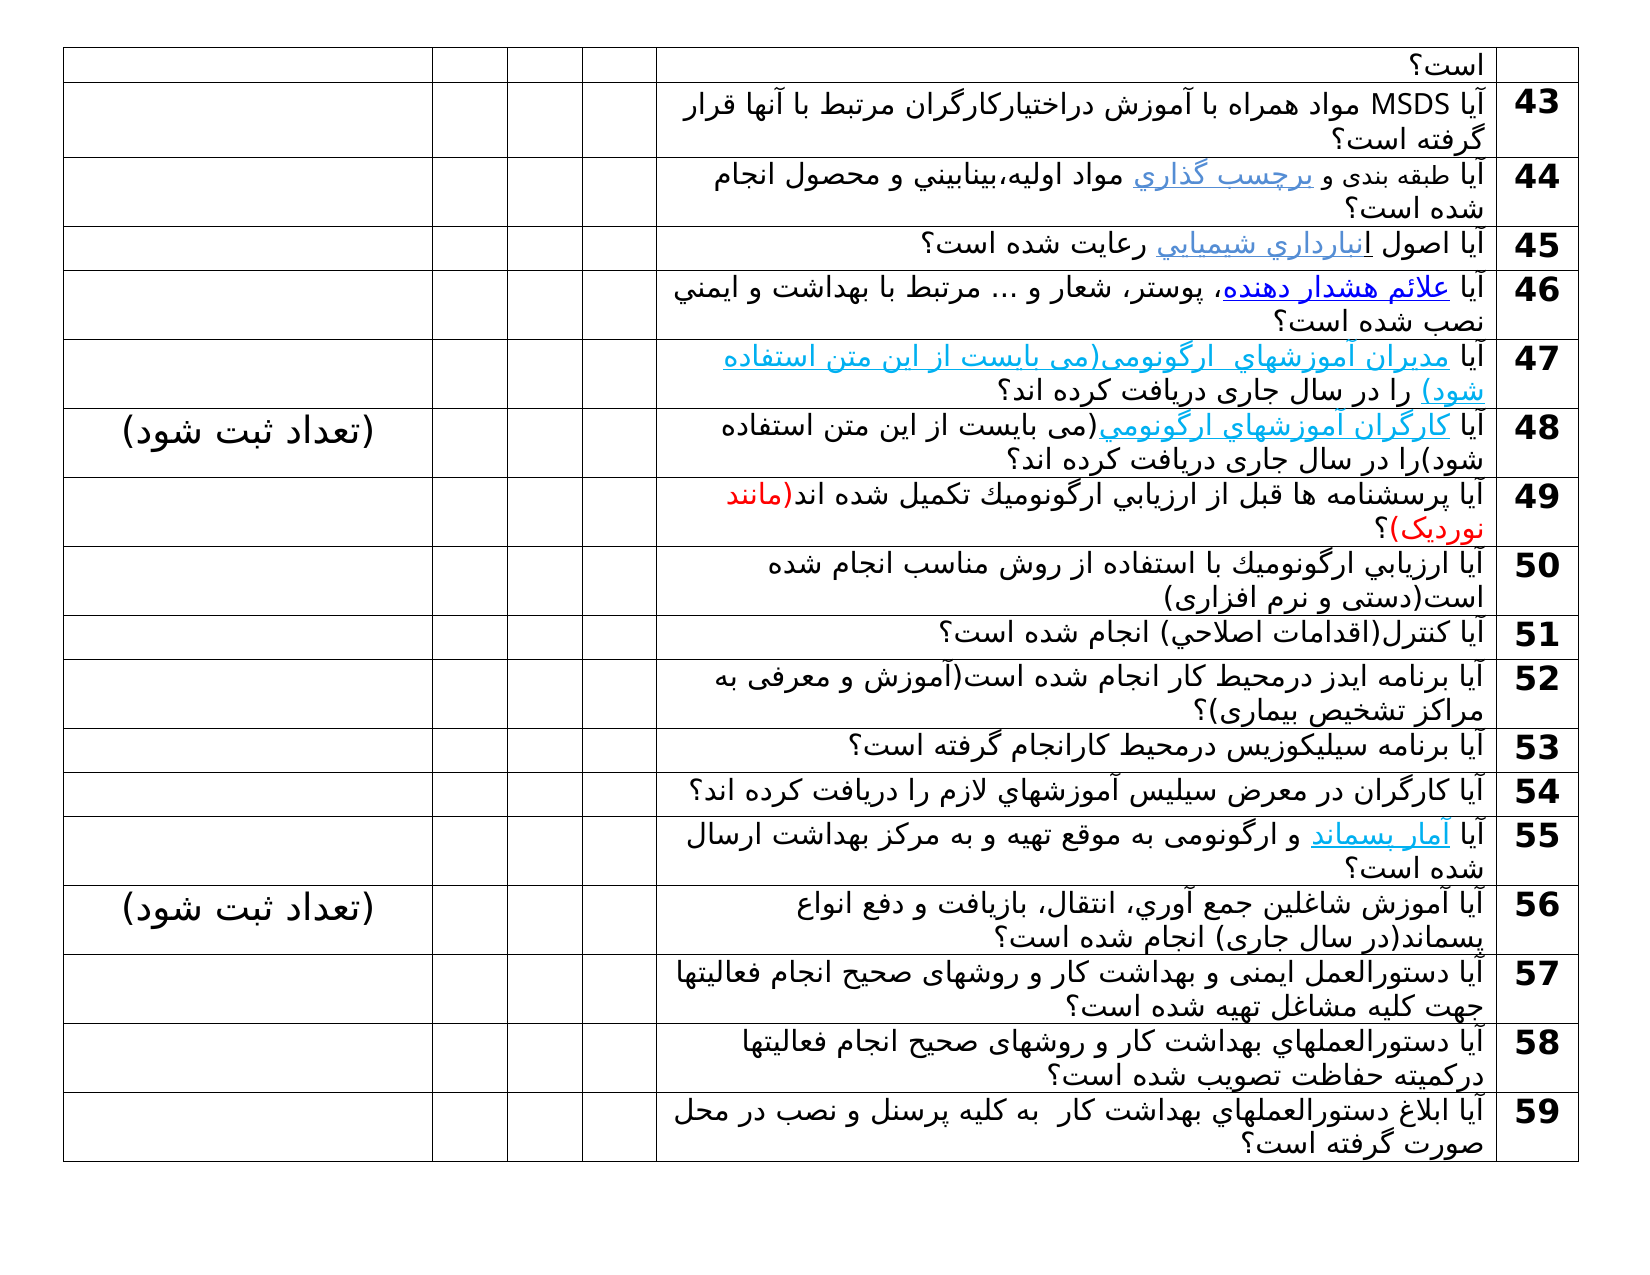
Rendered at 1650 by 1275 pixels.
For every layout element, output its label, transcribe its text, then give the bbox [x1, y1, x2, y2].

table_cell [433, 547, 507, 614]
table_cell [508, 547, 582, 614]
table_cell [508, 48, 582, 82]
table_cell [64, 271, 432, 339]
table_cell [508, 478, 582, 546]
table_cell [433, 955, 507, 1023]
table_cell 46 [1497, 271, 1578, 339]
table_cell 47 [1497, 340, 1578, 408]
table_cell [64, 817, 432, 885]
table_cell [583, 886, 656, 954]
table_cell 58 [1497, 1024, 1578, 1092]
table_cell [583, 478, 656, 546]
table_cell آيا پرسشنامه ها قبل از ارزيابي ارگونوميك تكميل شده اند(مانند نوردیک)؟ [657, 478, 1496, 546]
table_cell آیا MSDS مواد همراه با آموزش دراختیارکارگران مرتبط با آنها قرار گرفته است؟ [657, 83, 1496, 157]
table_cell [583, 773, 656, 816]
table_cell [64, 158, 432, 226]
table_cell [657, 48, 1496, 82]
table_cell [583, 547, 656, 614]
table_cell [583, 83, 656, 157]
table_cell [583, 409, 656, 477]
table_cell [64, 48, 432, 82]
table_cell [433, 886, 507, 954]
table_cell [433, 729, 507, 772]
table_cell [64, 616, 432, 659]
table_cell آيا علائم هشدار دهنده، پوستر، شعار و ... مرتبط با بهداشت و ايمني نصب شده است؟ [657, 271, 1496, 339]
table_cell آیا برنامه سیلیکوزیس درمحیط کارانجام گرفته است؟ [657, 729, 1496, 772]
table_cell [508, 227, 582, 270]
table_cell [433, 48, 507, 82]
table_cell [433, 271, 507, 339]
table_cell [583, 340, 656, 408]
table_cell آيا آموزش شاغلين جمع آوري، انتقال، بازیافت و دفع انواع پسماند(در سال جاری) انجام شده است؟ [657, 886, 1496, 954]
table_cell [508, 271, 582, 339]
table_cell 50 [1497, 547, 1578, 614]
table_cell [583, 158, 656, 226]
table_cell [433, 616, 507, 659]
table_cell [433, 773, 507, 816]
table_cell [64, 478, 432, 546]
table_cell [508, 340, 582, 408]
table_cell [508, 158, 582, 226]
table_cell آيا اصول انبارداري شيميايي رعايت شده است؟ [657, 227, 1496, 270]
table_cell آيا كنترل(‌اقدامات اصلاحي) انجام شده است؟ [657, 616, 1496, 659]
table_cell آیا مديران آموزشهاي ارگونومی(می بایست از این متن استفاده شود) را در سال جاری دريافت كرده اند؟ [657, 340, 1496, 408]
table_cell 53 [1497, 729, 1578, 772]
table_cell [64, 1024, 432, 1092]
table_cell [583, 271, 656, 339]
table_cell [433, 817, 507, 885]
table_cell [433, 340, 507, 408]
table_cell 54 [1497, 773, 1578, 816]
table_cell [433, 227, 507, 270]
table_cell 44 [1497, 158, 1578, 226]
table_cell [64, 955, 432, 1023]
table_cell [433, 158, 507, 226]
table_cell 45 [1497, 227, 1578, 270]
table_cell 51 [1497, 616, 1578, 659]
table_cell [64, 773, 432, 816]
table_cell [64, 1093, 432, 1161]
table_cell [583, 660, 656, 728]
table_cell [508, 616, 582, 659]
table_cell [508, 1024, 582, 1092]
table_cell [508, 729, 582, 772]
table_cell آیا برنامه ایدز درمحیط کار انجام شده است(آموزش و معرفی به مراکز تشخیص بیماری)؟ [657, 660, 1496, 728]
table_cell آیا ابلاغ دستورالعملهاي بهداشت كار به کلیه پرسنل و نصب در محل صورت گرفته است؟ [657, 1093, 1496, 1161]
table_cell [583, 1024, 656, 1092]
table_cell [508, 83, 582, 157]
table_cell 55 [1497, 817, 1578, 885]
table_cell آيا كارگران در معرض سيليس آموزشهاي لازم را دريافت كرده اند؟ [657, 773, 1496, 816]
table_cell [508, 886, 582, 954]
table_cell [583, 227, 656, 270]
table_cell (تعداد ثبت شود) [64, 409, 432, 477]
table_cell [583, 817, 656, 885]
table_cell [508, 773, 582, 816]
table_cell آیا آمار پسماند و ارگونومی به موقع تهیه و به مرکز بهداشت ارسال شده است؟ [657, 817, 1496, 885]
table_cell [433, 1024, 507, 1092]
table_cell [583, 48, 656, 82]
table_cell آیا دستورالعملهاي بهداشت كار و روشهای صحیح انجام فعالیتها درکمیته حفاظت تصویب شده است؟ [657, 1024, 1496, 1092]
table_cell [583, 729, 656, 772]
table_cell [508, 817, 582, 885]
table_cell 48 [1497, 409, 1578, 477]
table_cell [64, 227, 432, 270]
table_cell [508, 955, 582, 1023]
table_cell [433, 478, 507, 546]
table_cell 59 [1497, 1093, 1578, 1161]
table_cell 57 [1497, 955, 1578, 1023]
table_cell [583, 955, 656, 1023]
table_cell 52 [1497, 660, 1578, 728]
table_cell [64, 340, 432, 408]
table_cell [433, 660, 507, 728]
table_cell [64, 547, 432, 614]
table_cell آیا دستورالعمل ایمنی و بهداشت كار و روشهای صحیح انجام فعالیتها جهت کلیه مشاغل تهیه شده است؟ [657, 955, 1496, 1023]
table_cell [64, 660, 432, 728]
table_cell [433, 83, 507, 157]
table_cell آيا ارزيابي ارگونوميك با استفاده از روش مناسب انجام شده است(دستی و نرم افزاری) [657, 547, 1496, 614]
table_cell [508, 409, 582, 477]
table_cell [64, 729, 432, 772]
table_cell (تعداد ثبت شود) [64, 886, 432, 954]
table_cell 42 [1497, 48, 1578, 82]
table_cell [433, 1093, 507, 1161]
table_cell [64, 83, 432, 157]
table_cell 43 [1497, 83, 1578, 157]
table_cell 49 [1497, 478, 1578, 546]
table_cell 56 [1497, 886, 1578, 954]
table_cell [508, 660, 582, 728]
table_cell آيا طبقه بندی و برچسب گذاري مواد اوليه،‌بينابيني و محصول انجام شده است؟ [657, 158, 1496, 226]
table_cell [508, 1093, 582, 1161]
table_cell [583, 616, 656, 659]
table_cell [433, 409, 507, 477]
table_cell [583, 1093, 656, 1161]
table_cell آيا كارگران آموزشهاي ارگونومي(می بایست از این متن استفاده شود)را در سال جاری دريافت كرده اند؟ [657, 409, 1496, 477]
